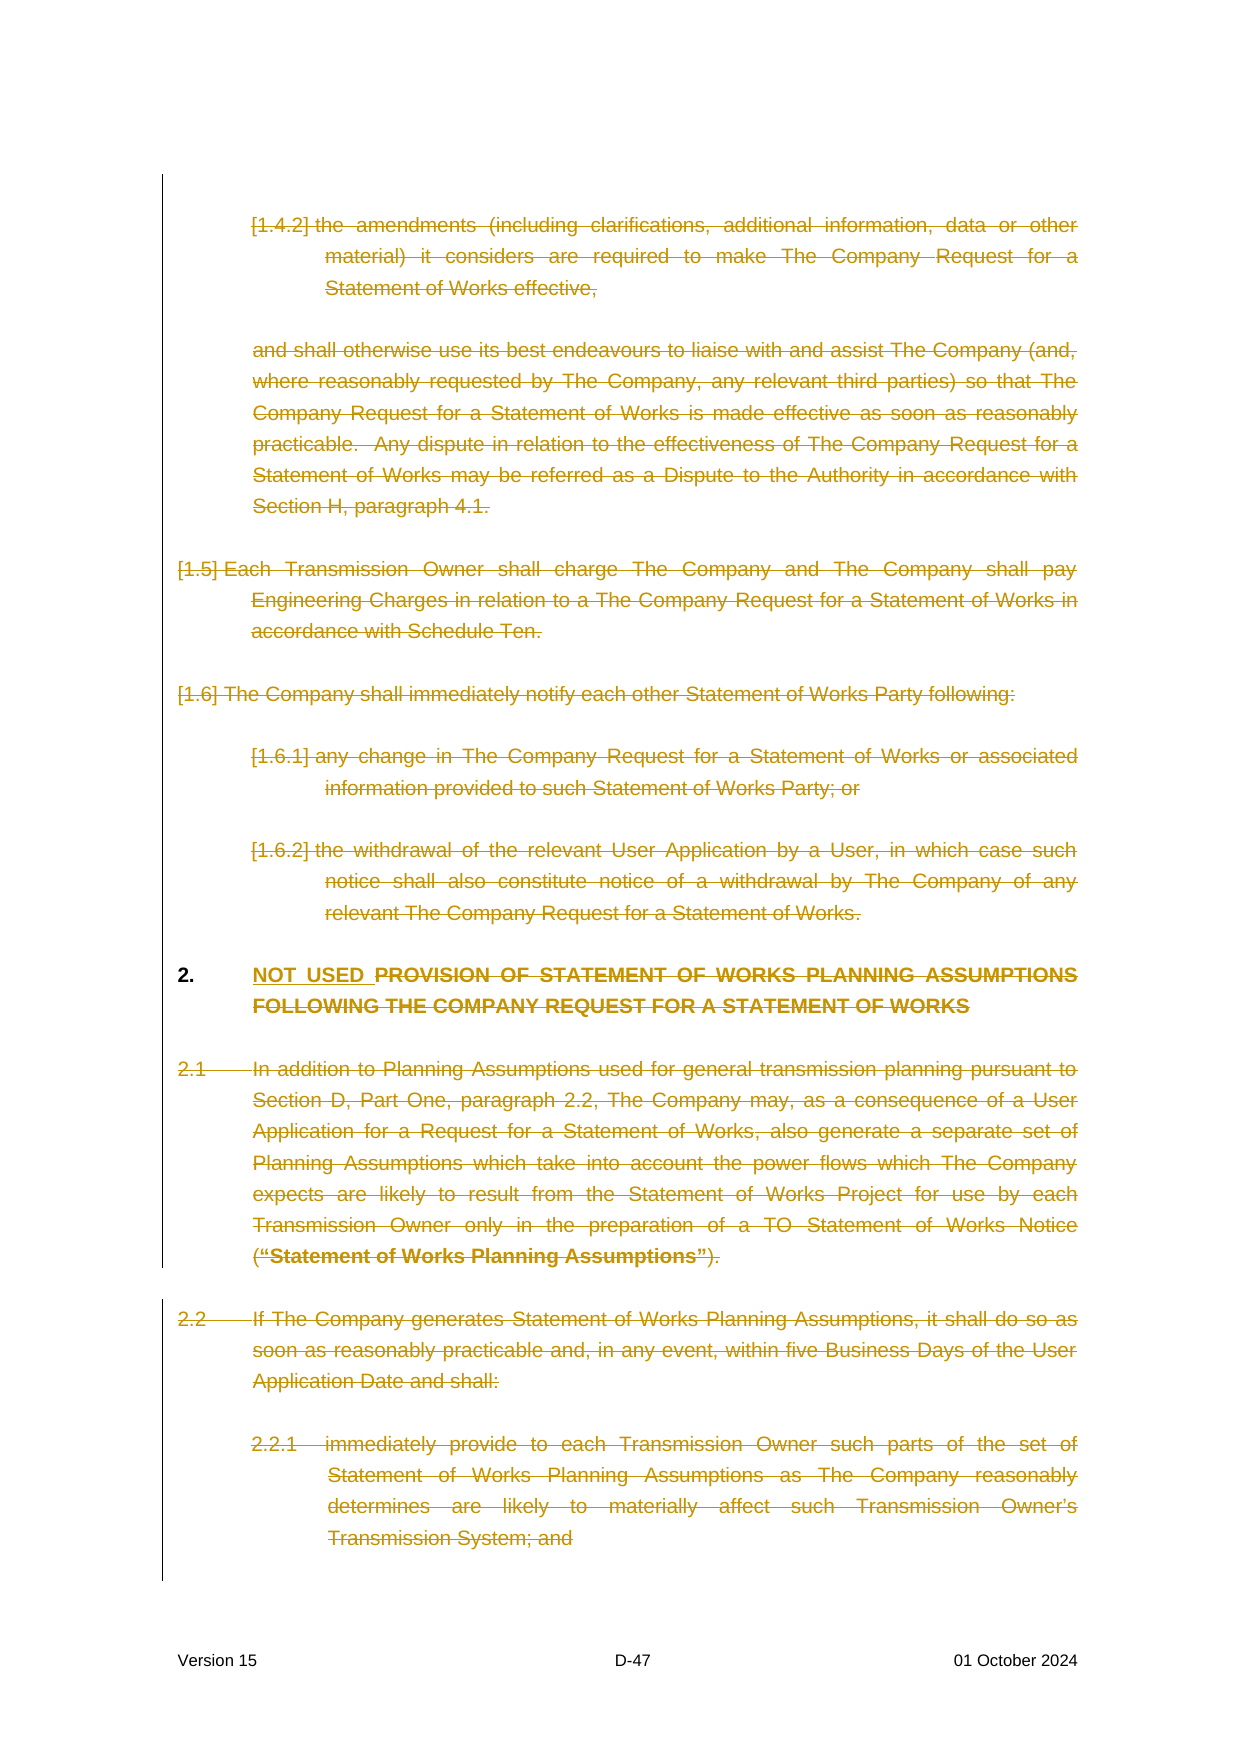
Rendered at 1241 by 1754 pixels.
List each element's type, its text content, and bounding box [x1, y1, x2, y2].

text 2. [177, 956, 1078, 1018]
